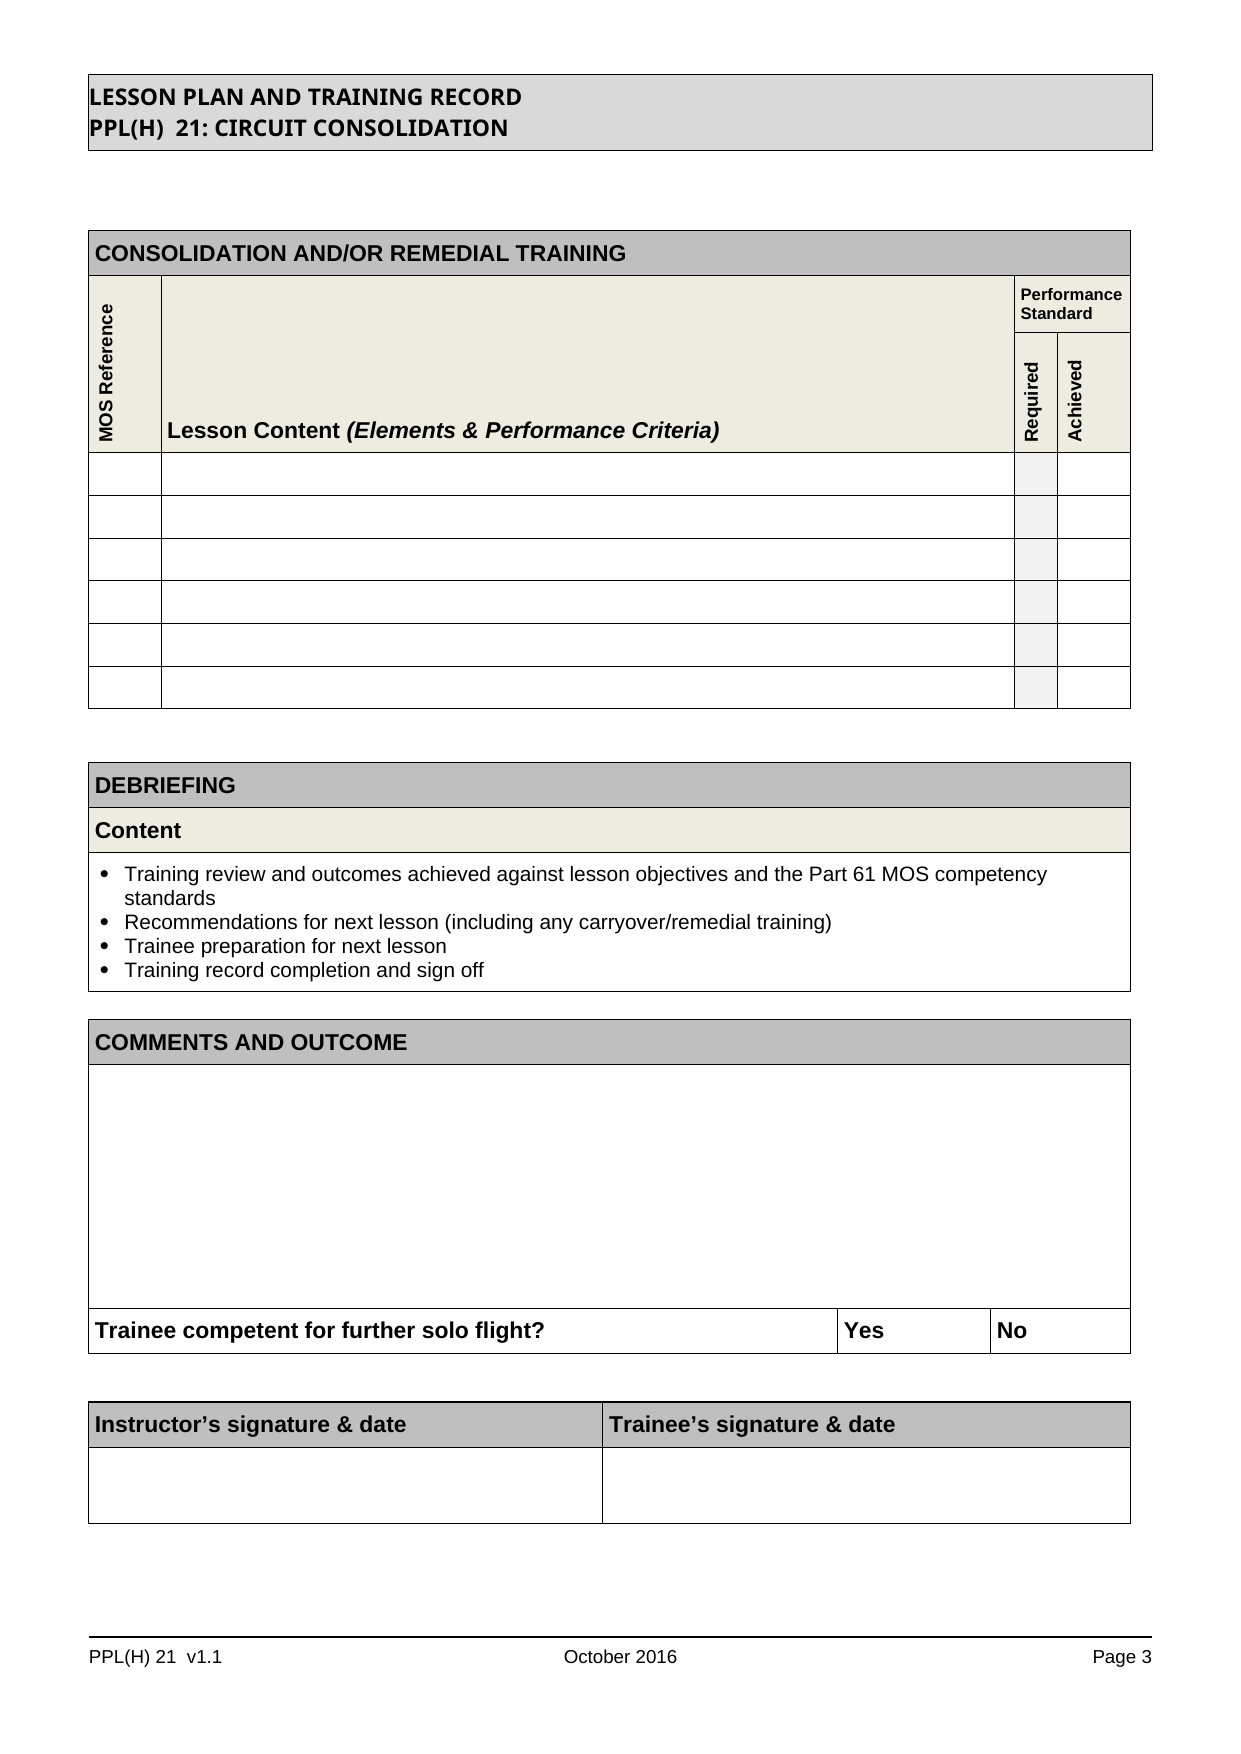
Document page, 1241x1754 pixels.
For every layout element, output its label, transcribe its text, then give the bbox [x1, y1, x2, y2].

table_cell [162, 667, 1014, 708]
table_cell Performance Standard [1015, 276, 1130, 332]
table_header Instructor’s signature & date [89, 1403, 602, 1447]
table_cell [162, 453, 1014, 495]
table_cell [89, 624, 161, 666]
table_cell [1015, 539, 1057, 580]
table_cell No [991, 1309, 1130, 1352]
table_cell [1015, 496, 1057, 537]
table_header Trainee’s signature & date [603, 1403, 1130, 1447]
table_cell [1058, 667, 1130, 708]
table_cell Achieved [1058, 333, 1130, 452]
table_cell [89, 453, 161, 495]
table_cell Trainee competent for further solo flight? [89, 1309, 837, 1352]
table_cell [162, 624, 1014, 666]
table_cell [89, 1065, 1130, 1307]
table_cell Required [1015, 333, 1057, 452]
table_cell [162, 581, 1014, 623]
table_header CONSOLIDATION AND/OR REMEDIAL TRAINING [89, 231, 1130, 275]
table_cell Yes [838, 1309, 990, 1352]
table_cell [1015, 581, 1057, 623]
table_cell [89, 539, 161, 580]
table_cell [1058, 539, 1130, 580]
table_cell [89, 496, 161, 537]
table_header DEBRIEFING [89, 763, 1130, 807]
table_cell [89, 581, 161, 623]
table_cell Training review and outcomes achieved against lesson objectives and the Part 61 MOS competency standards Recommendations for next lesson (including any carryover/remedial training) Trainee preparation for next lesson Training record completion and sign off [89, 853, 1130, 991]
table_cell [1058, 624, 1130, 666]
table_cell [89, 1448, 602, 1523]
table_cell [1058, 496, 1130, 537]
table_cell [1015, 453, 1057, 495]
table_cell Lesson Content (Elements & Performance Criteria) [162, 276, 1014, 452]
table_cell Content [89, 808, 1130, 852]
table_header COMMENTS AND OUTCOME [89, 1020, 1130, 1064]
table_cell [89, 667, 161, 708]
table_cell [1015, 624, 1057, 666]
table_cell MOS Reference [89, 276, 161, 452]
table_cell [162, 539, 1014, 580]
table_cell [162, 496, 1014, 537]
table_cell [1058, 581, 1130, 623]
table_cell [1058, 453, 1130, 495]
table_cell [1015, 667, 1057, 708]
table_cell [603, 1448, 1130, 1523]
